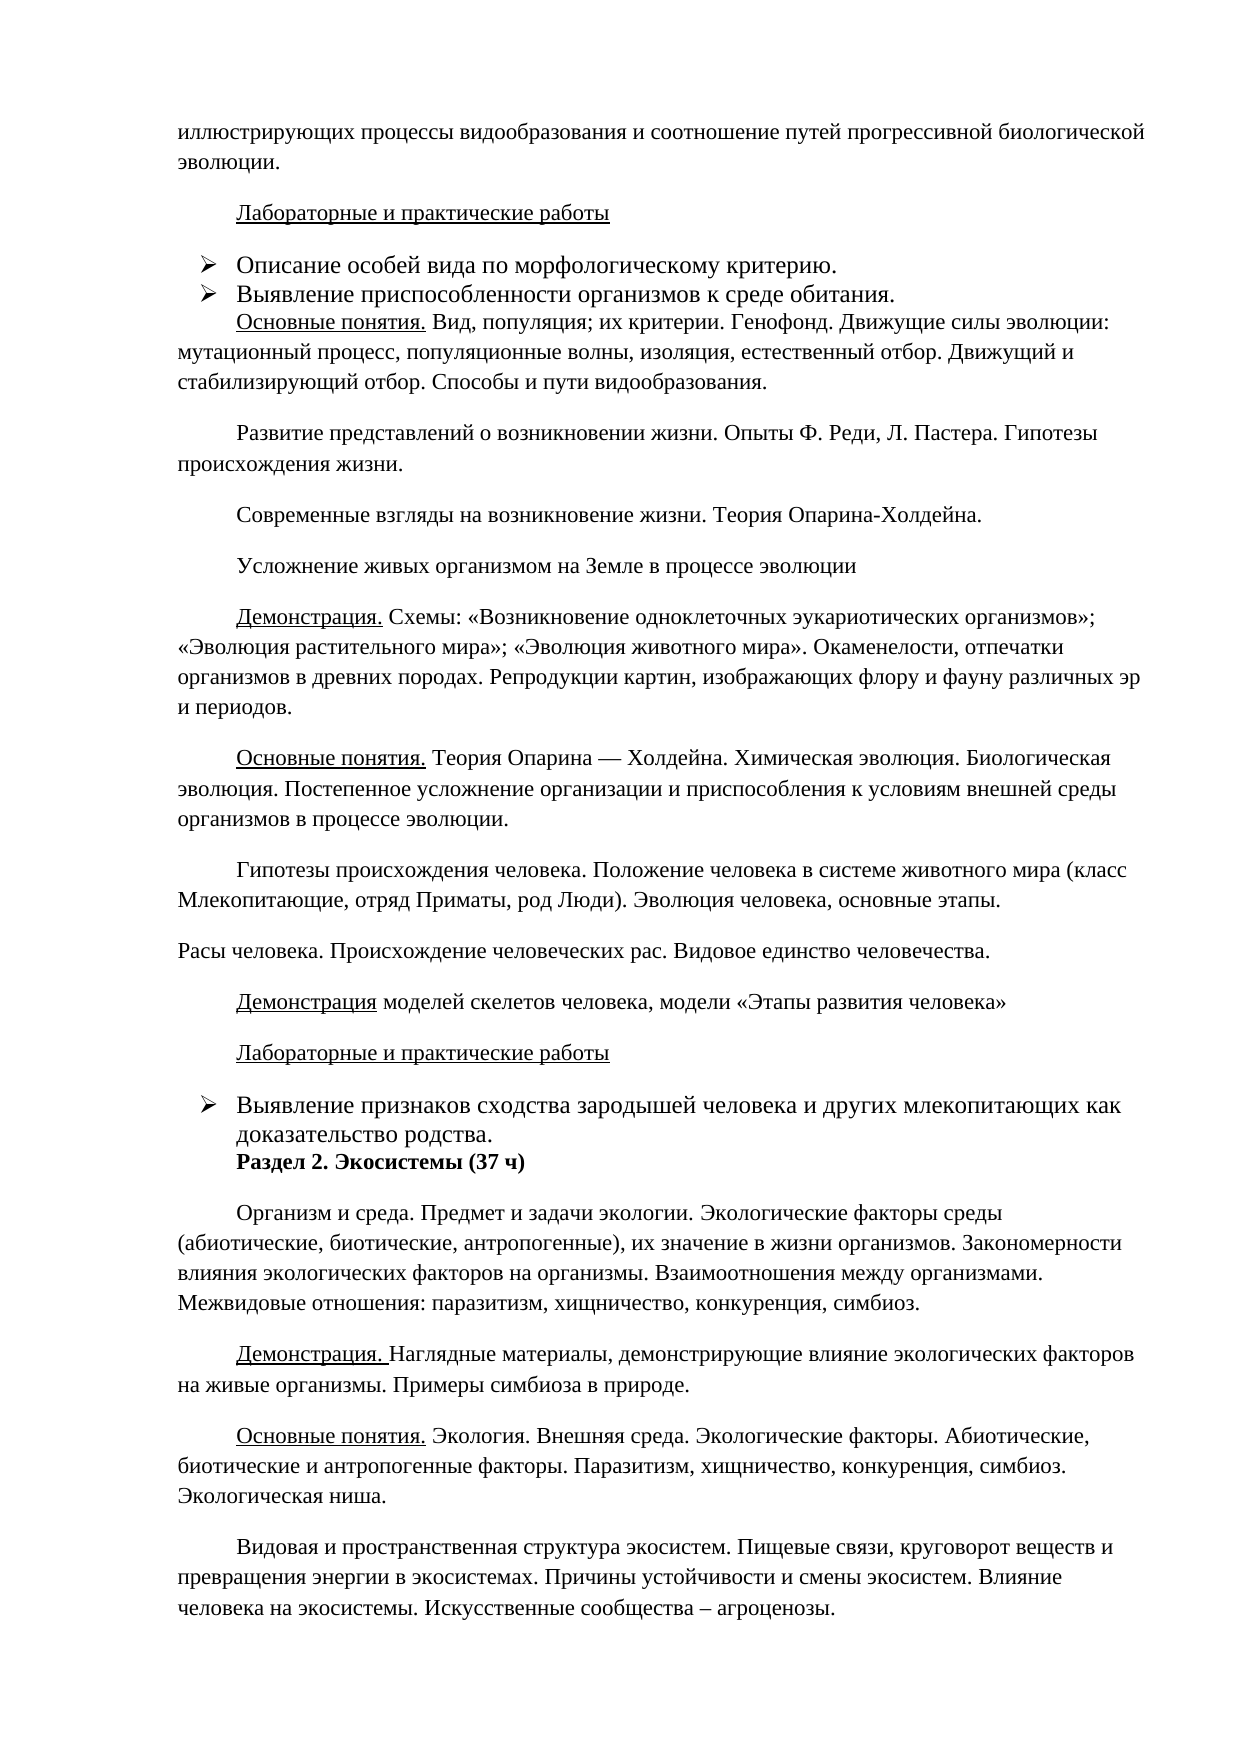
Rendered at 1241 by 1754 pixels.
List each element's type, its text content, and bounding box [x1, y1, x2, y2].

text Гипотезы происхождения человека. Положение человека в системе животного мира (класс Млекопитающие, отряд Приматы, род Люди). Эволюция человека, основные этапы. [177, 856, 1152, 912]
list Выявление признаков сходства зародышей человека и других млекопитающих как доказательство родства. [199, 1090, 1152, 1148]
text Современные взгляды на возникновение жизни. Теория Опарина-Холдейна. [177, 501, 1152, 527]
list Выявление приспособленности организмов к среде обитания. [199, 279, 1152, 308]
list Описание особей вида по морфологическому критерию. [199, 250, 1152, 279]
text Видовая и пространственная структура экосистем. Пищевые связи, круговорот веществ и превращения энергии в экосистемах. Причины устойчивости и смены экосистем. Влияние человека на экосистемы. Искусственные сообщества – агроценозы. [177, 1533, 1152, 1620]
text Расы человека. Происхождение человеческих рас. Видовое единство человечества. [177, 937, 1152, 963]
text Основные понятия. Экология. Внешняя среда. Экологические факторы. Абиотические, биотические и антропогенные факторы. Паразитизм, хищничество, конкуренция, симбиоз. Экологическая ниша. [177, 1422, 1152, 1508]
text Основные понятия. Теория Опарина — Холдейна. Химическая эволюция. Биологическая эволюция. Постепенное усложнение организации и приспособления к условиям внешней среды организмов в процессе эволюции. [177, 744, 1152, 831]
text Лабораторные и практические работы [177, 1039, 1152, 1066]
text Демонстрация. Схемы: «Возникновение одноклеточных эукариотических организмов»; «Эволюция растительного мира»; «Эволюция животного мира». Окаменелости, отпечатки организмов в древних породах. Репродукции картин, изображающих флору и фауну различных эр и периодов. [177, 603, 1152, 720]
text Демонстрация. Наглядные материалы, демонстрирующие влияние экологических факторов на живые организмы. Примеры симбиоза в природе. [177, 1340, 1152, 1397]
text Организм и среда. Предмет и задачи экологии. Экологические факторы среды (абиотические, биотические, антропогенные), их значение в жизни организмов. Закономерности влияния экологических факторов на организмы. Взаимоотношения между организмами. Межвидовые отношения: паразитизм, хищничество, конкуренция, симбиоз. [177, 1199, 1152, 1316]
text Основные понятия. Вид, популяция; их критерии. Генофонд. Движущие силы эволюции: мутационный процесс, популяционные волны, изоляция, естественный отбор. Движущий и стабилизирующий отбор. Способы и пути видообразования. [177, 308, 1152, 395]
text Раздел 2. Экосистемы (37 ч) [177, 1148, 1152, 1174]
text Демонстрация моделей скелетов человека, модели «Этапы развития человека» [177, 988, 1152, 1014]
text Лабораторные и практические работы [177, 199, 1152, 226]
text Усложнение живых организмом на Земле в процессе эволюции [177, 552, 1152, 578]
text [177, 118, 1152, 175]
text Развитие представлений о возникновении жизни. Опыты Ф. Реди, Л. Пастера. Гипотезы происхождения жизни. [177, 419, 1152, 476]
